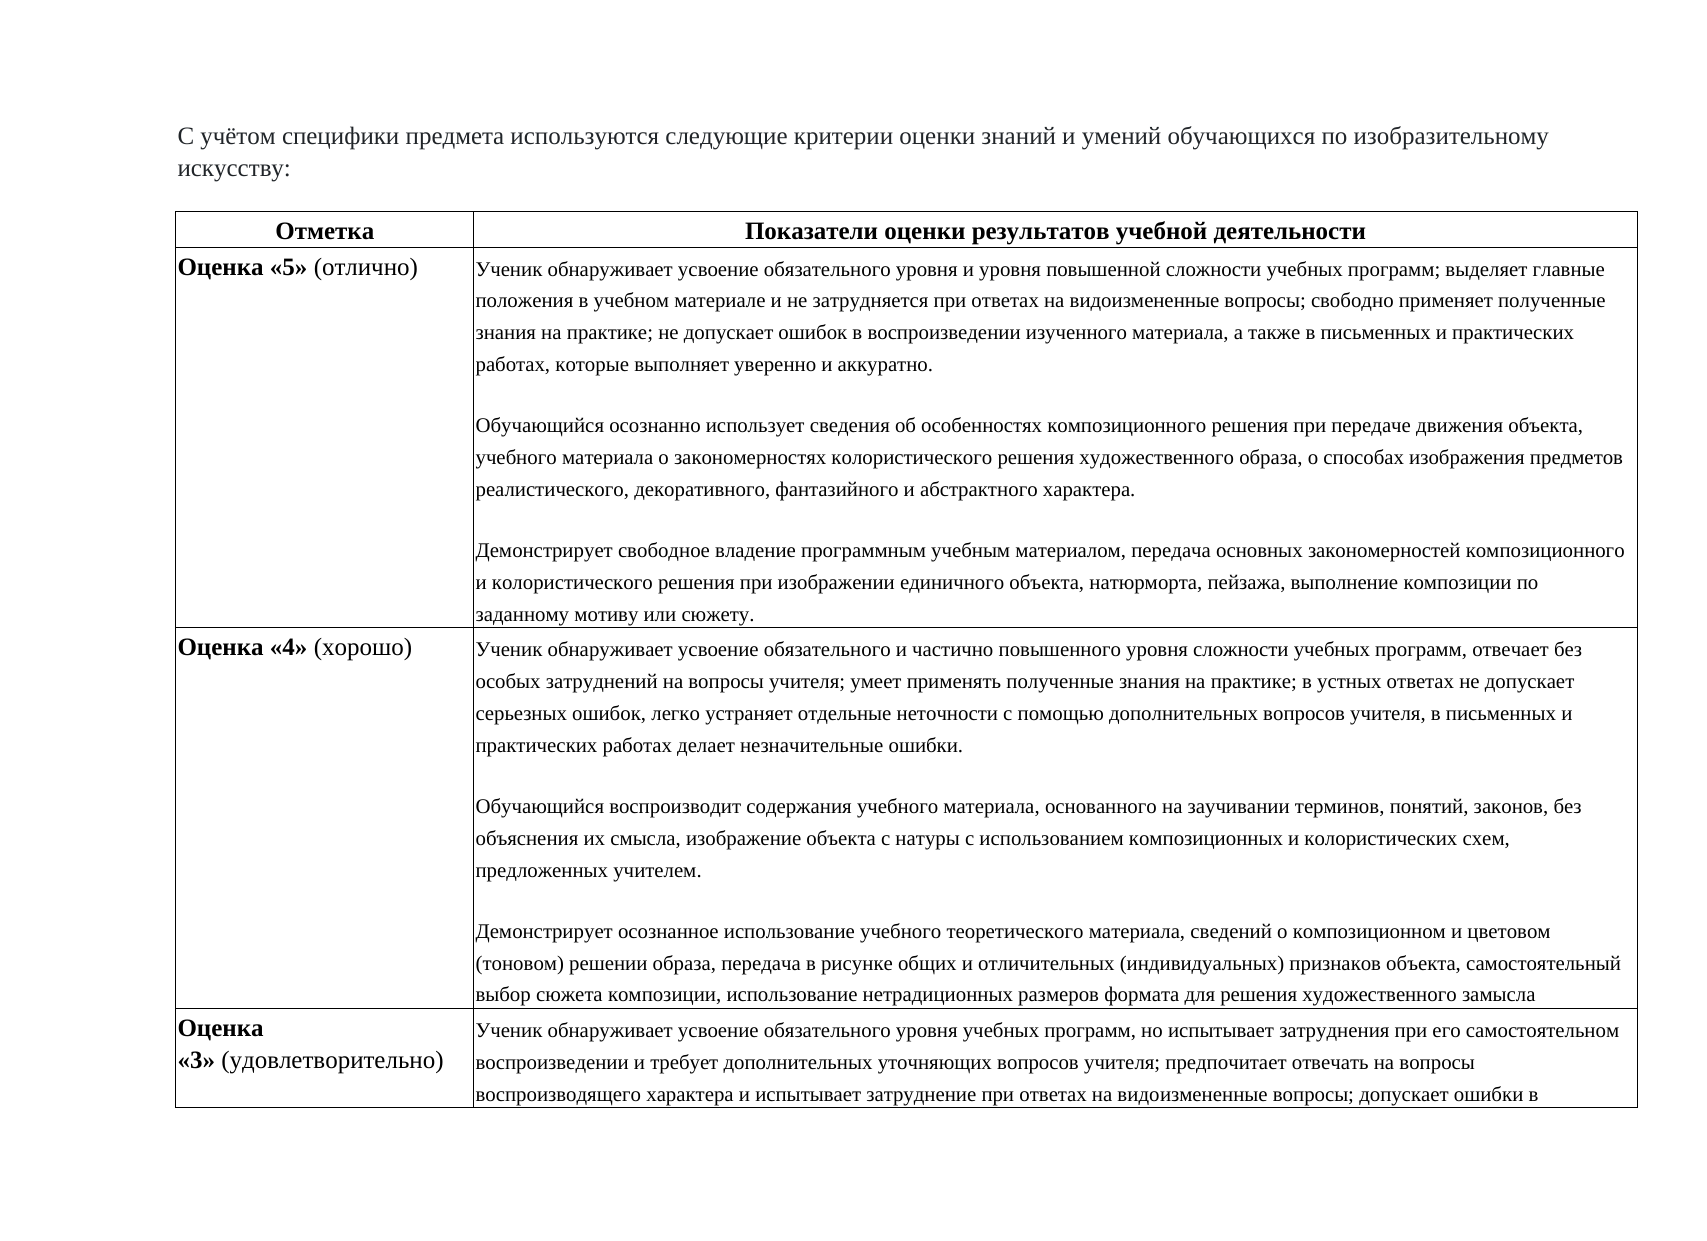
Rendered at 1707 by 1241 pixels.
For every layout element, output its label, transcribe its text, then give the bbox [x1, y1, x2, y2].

table_cell Ученик обнаруживает усвоение обязательного уровня и уровня повышенной сложности учебных программ; выделяет главные положения в учебном материале и не затрудняется при ответах на видоизмененные вопросы; свободно применяет полученные знания на практике; не допускает ошибок в воспроизведении изученного материала, а также в письменных и практических работах, которые выполняет уверенно и аккуратно. Обучающийся осознанно использует сведения об особенностях композиционного решения при передаче движения объекта, учебного материала о закономерностях колористического решения художественного образа, о способах изображения предметов реалистического, декоративного, фантазийного и абстрактного характера. Демонстрирует свободное владение программным учебным материалом, передача основных закономерностей композиционного и колористического решения при изображении единичного объекта, натюрморта, пейзажа, выполнение композиции по заданному мотиву или сюжету. [474, 248, 1637, 627]
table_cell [474, 1009, 1637, 1107]
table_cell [176, 1009, 473, 1107]
text С учётом специфики предмета используются следующие критерии оценки знаний и умений обучающихся по изобразительному искусству: [177, 118, 1618, 182]
table_cell Ученик обнаруживает усвоение обязательного и частично повышенного уровня сложности учебных программ, отвечает без особых затруднений на вопросы учителя; умеет применять полученные знания на практике; в устных ответах не допускает серьезных ошибок, легко устраняет отдельные неточности с помощью дополнительных вопросов учителя, в письменных и практических работах делает незначительные ошибки. Обучающийся воспроизводит содержания учебного материала, основанного на заучивании терминов, понятий, законов, без объяснения их смысла, изображение объекта с натуры с использованием композиционных и колористических схем, предложенных учителем. Демонстрирует осознанное использование учебного теоретического материала, сведений о композиционном и цветовом (тоновом) решении образа, передача в рисунке общих и отличительных (индивидуальных) признаков объекта, самостоятельный выбор сюжета композиции, использование нетрадиционных размеров формата для решения художественного замысла [474, 628, 1637, 1008]
table_header Отметка [176, 212, 473, 247]
table_header Показатели оценки результатов учебной деятельности [474, 212, 1637, 247]
table_cell Оценка «4» (хорошо) [176, 628, 473, 1008]
table_cell Оценка «5» (отлично) [176, 248, 473, 627]
